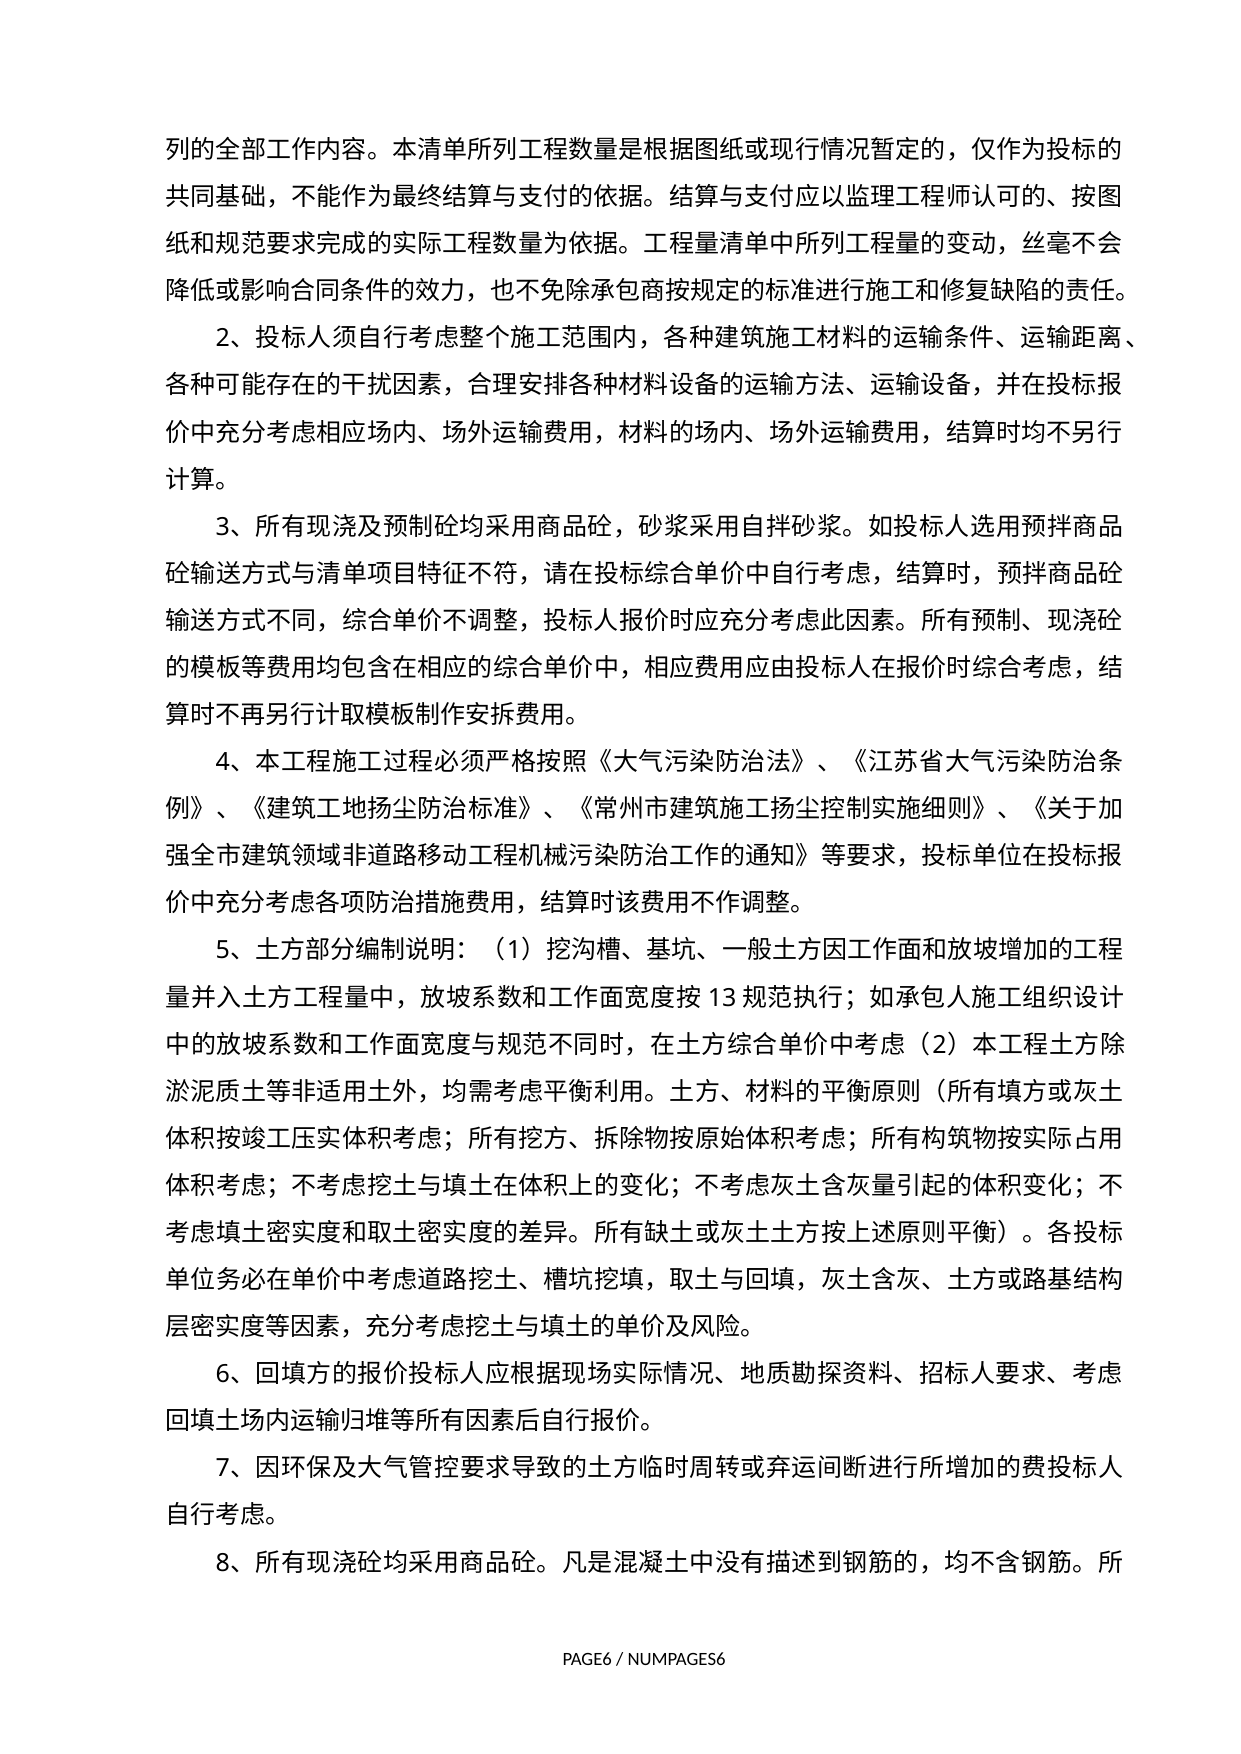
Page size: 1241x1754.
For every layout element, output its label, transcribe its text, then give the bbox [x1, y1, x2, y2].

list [165, 129, 1125, 307]
list 5、土方部分编制说明：（1）挖沟槽、基坑、一般土方因工作面和放坡增加的工程量并入土方工程量中，放坡系数和工作面宽度按13规范执行；如承包人施工组织设计中的放坡系数和工作面宽度与规范不同时，在土方综合单价中考虑（2）本工程土方除淤泥质土等非适用土外，均需考虑平衡利用。土方、材料的平衡原则（所有填方或灰土体积按竣工压实体积考虑；所有挖方、拆除物按原始体积考虑；所有构筑物按实际占用体积考虑；不考虑挖土与填土在体积上的变化；不考虑灰土含灰量引起的体积变化；不考虑填土密实度和取土密实度的差异。所有缺土或灰土土方按上述原则平衡）。各投标单位务必在单价中考虑道路挖土、槽坑挖填，取土与回填，灰土含灰、土方或路基结构层密实度等因素，充分考虑挖土与填土的单价及风险。 [165, 930, 1125, 1343]
list 7、因环保及大气管控要求导致的土方临时周转或弃运间断进行所增加的费投标人自行考虑。 [165, 1448, 1125, 1531]
list 2、投标人须自行考虑整个施工范围内，各种建筑施工材料的运输条件、运输距离、各种可能存在的干扰因素，合理安排各种材料设备的运输方法、运输设备，并在投标报价中充分考虑相应场内、场外运输费用，材料的场内、场外运输费用，结算时均不另行计算。 [165, 318, 1125, 495]
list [165, 1542, 1125, 1578]
list 3、所有现浇及预制砼均采用商品砼，砂浆采用自拌砂浆。如投标人选用预拌商品砼输送方式与清单项目特征不符，请在投标综合单价中自行考虑，结算时，预拌商品砼输送方式不同，综合单价不调整，投标人报价时应充分考虑此因素。所有预制、现浇砼的模板等费用均包含在相应的综合单价中，相应费用应由投标人在报价时综合考虑，结算时不再另行计取模板制作安拆费用。 [165, 506, 1125, 731]
list 6、回填方的报价投标人应根据现场实际情况、地质勘探资料、招标人要求、考虑回填土场内运输归堆等所有因素后自行报价。 [165, 1354, 1125, 1437]
list 4、本工程施工过程必须严格按照《大气污染防治法》、《江苏省大气污染防治条例》、《建筑工地扬尘防治标准》、《常州市建筑施工扬尘控制实施细则》、《关于加强全市建筑领域非道路移动工程机械污染防治工作的通知》等要求，投标单位在投标报价中充分考虑各项防治措施费用，结算时该费用不作调整。 [165, 742, 1125, 919]
